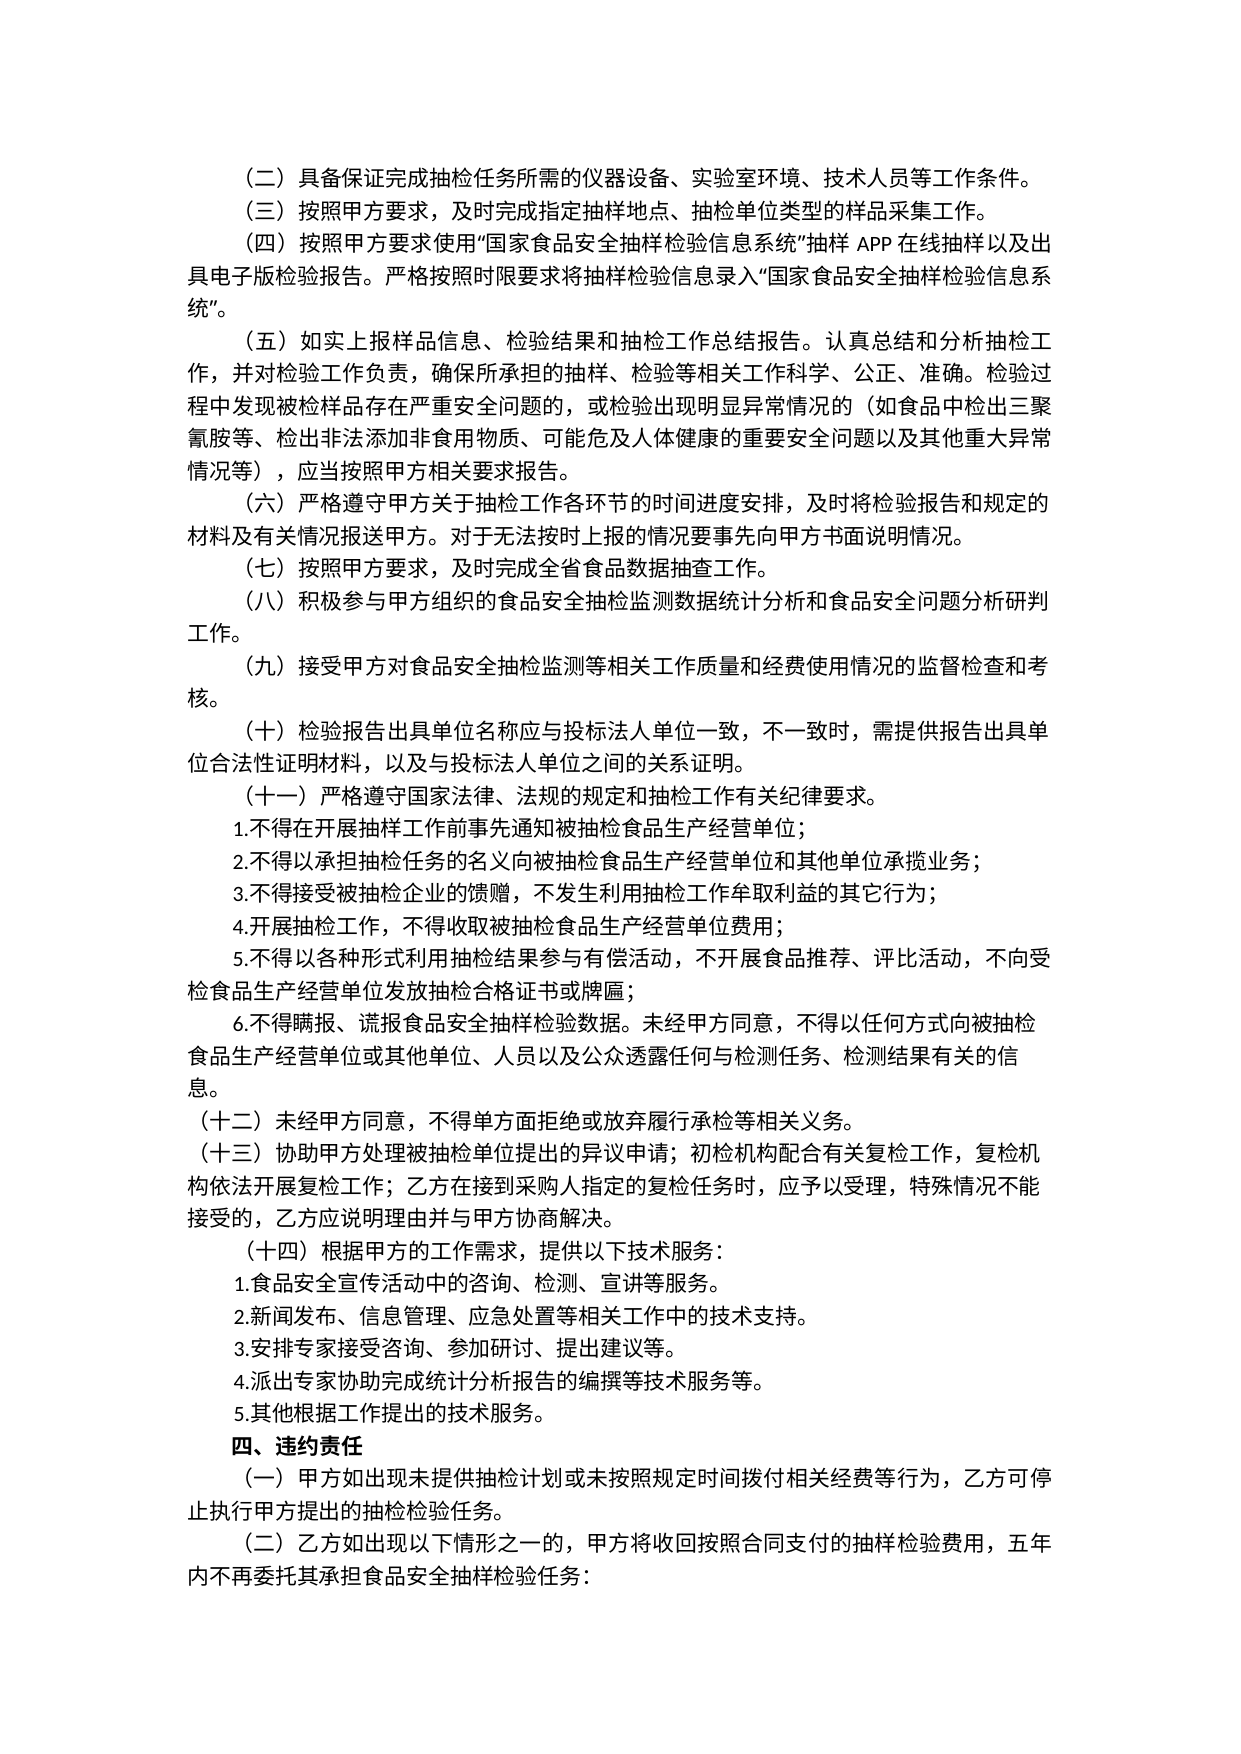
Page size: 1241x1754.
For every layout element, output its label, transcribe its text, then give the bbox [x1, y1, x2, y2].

text （二）具备保证完成抽检任务所需的仪器设备、实验室环境、技术人员等工作条件。 [187, 162, 1053, 194]
text （十三）协助甲方处理被抽检单位提出的异议申请；初检机构配合有关复检工作，复检机构依法开展复检工作；乙方在接到采购人指定的复检任务时，应予以受理，特殊情况不能接受的，乙方应说明理由并与甲方协商解决。 [187, 1137, 1053, 1234]
text （十四）根据甲方的工作需求，提供以下技术服务： [187, 1234, 1053, 1267]
text （一）甲方如出现未提供抽检计划或未按照规定时间拨付相关经费等行为，乙方可停止执行甲方提出的抽检检验任务。 [187, 1462, 1053, 1527]
text （五）如实上报样品信息、检验结果和抽检工作总结报告。认真总结和分析抽检工作，并对检验工作负责，确保所承担的抽样、检验等相关工作科学、公正、准确。检验过程中发现被检样品存在严重安全问题的，或检验出现明显异常情况的（如食品中检出三聚氰胺等、检出非法添加非食用物质、可能危及人体健康的重要安全问题以及其他重大异常情况等），应当按照甲方相关要求报告。 [187, 324, 1053, 487]
text 1.食品安全宣传活动中的咨询、检测、宣讲等服务。 [187, 1267, 1053, 1299]
text （十一）严格遵守国家法律、法规的规定和抽检工作有关纪律要求。 [187, 779, 1053, 812]
text （十）检验报告出具单位名称应与投标法人单位一致，不一致时，需提供报告出具单位合法性证明材料，以及与投标法人单位之间的关系证明。 [187, 714, 1053, 779]
text 5.其他根据工作提出的技术服务。 [187, 1397, 1053, 1429]
text 四、违约责任 [187, 1429, 1053, 1462]
text 4.派出专家协助完成统计分析报告的编撰等技术服务等。 [187, 1364, 1053, 1397]
text 5.不得以各种形式利用抽检结果参与有偿活动，不开展食品推荐、评比活动，不向受检食品生产经营单位发放抽检合格证书或牌匾； [187, 942, 1053, 1007]
text （六）严格遵守甲方关于抽检工作各环节的时间进度安排，及时将检验报告和规定的材料及有关情况报送甲方。对于无法按时上报的情况要事先向甲方书面说明情况。 [187, 487, 1053, 552]
text 2.不得以承担抽检任务的名义向被抽检食品生产经营单位和其他单位承揽业务； [187, 844, 1053, 877]
text 2.新闻发布、信息管理、应急处置等相关工作中的技术支持。 [187, 1299, 1053, 1332]
text （九）接受甲方对食品安全抽检监测等相关工作质量和经费使用情况的监督检查和考核。 [187, 649, 1053, 714]
text 3.安排专家接受咨询、参加研讨、提出建议等。 [187, 1332, 1053, 1364]
text （二）乙方如出现以下情形之一的，甲方将收回按照合同支付的抽样检验费用，五年内不再委托其承担食品安全抽样检验任务： [187, 1527, 1053, 1592]
text （三）按照甲方要求，及时完成指定抽样地点、抽检单位类型的样品采集工作。 [187, 194, 1053, 227]
text （十二）未经甲方同意，不得单方面拒绝或放弃履行承检等相关义务。 [187, 1104, 1053, 1137]
text （四）按照甲方要求使用“国家食品安全抽样检验信息系统”抽样APP在线抽样以及出具电子版检验报告。严格按照时限要求将抽样检验信息录入“国家食品安全抽样检验信息系统”。 [187, 227, 1053, 324]
text （八）积极参与甲方组织的食品安全抽检监测数据统计分析和食品安全问题分析研判工作。 [187, 584, 1053, 649]
text （七）按照甲方要求，及时完成全省食品数据抽查工作。 [187, 552, 1053, 584]
text 4.开展抽检工作，不得收取被抽检食品生产经营单位费用； [187, 909, 1053, 942]
text 1.不得在开展抽样工作前事先通知被抽检食品生产经营单位； [187, 812, 1053, 844]
text 3.不得接受被抽检企业的馈赠，不发生利用抽检工作牟取利益的其它行为； [187, 877, 1053, 909]
text 6.不得瞒报、谎报食品安全抽样检验数据。未经甲方同意，不得以任何方式向被抽检食品生产经营单位或其他单位、人员以及公众透露任何与检测任务、检测结果有关的信息。 [187, 1007, 1053, 1104]
